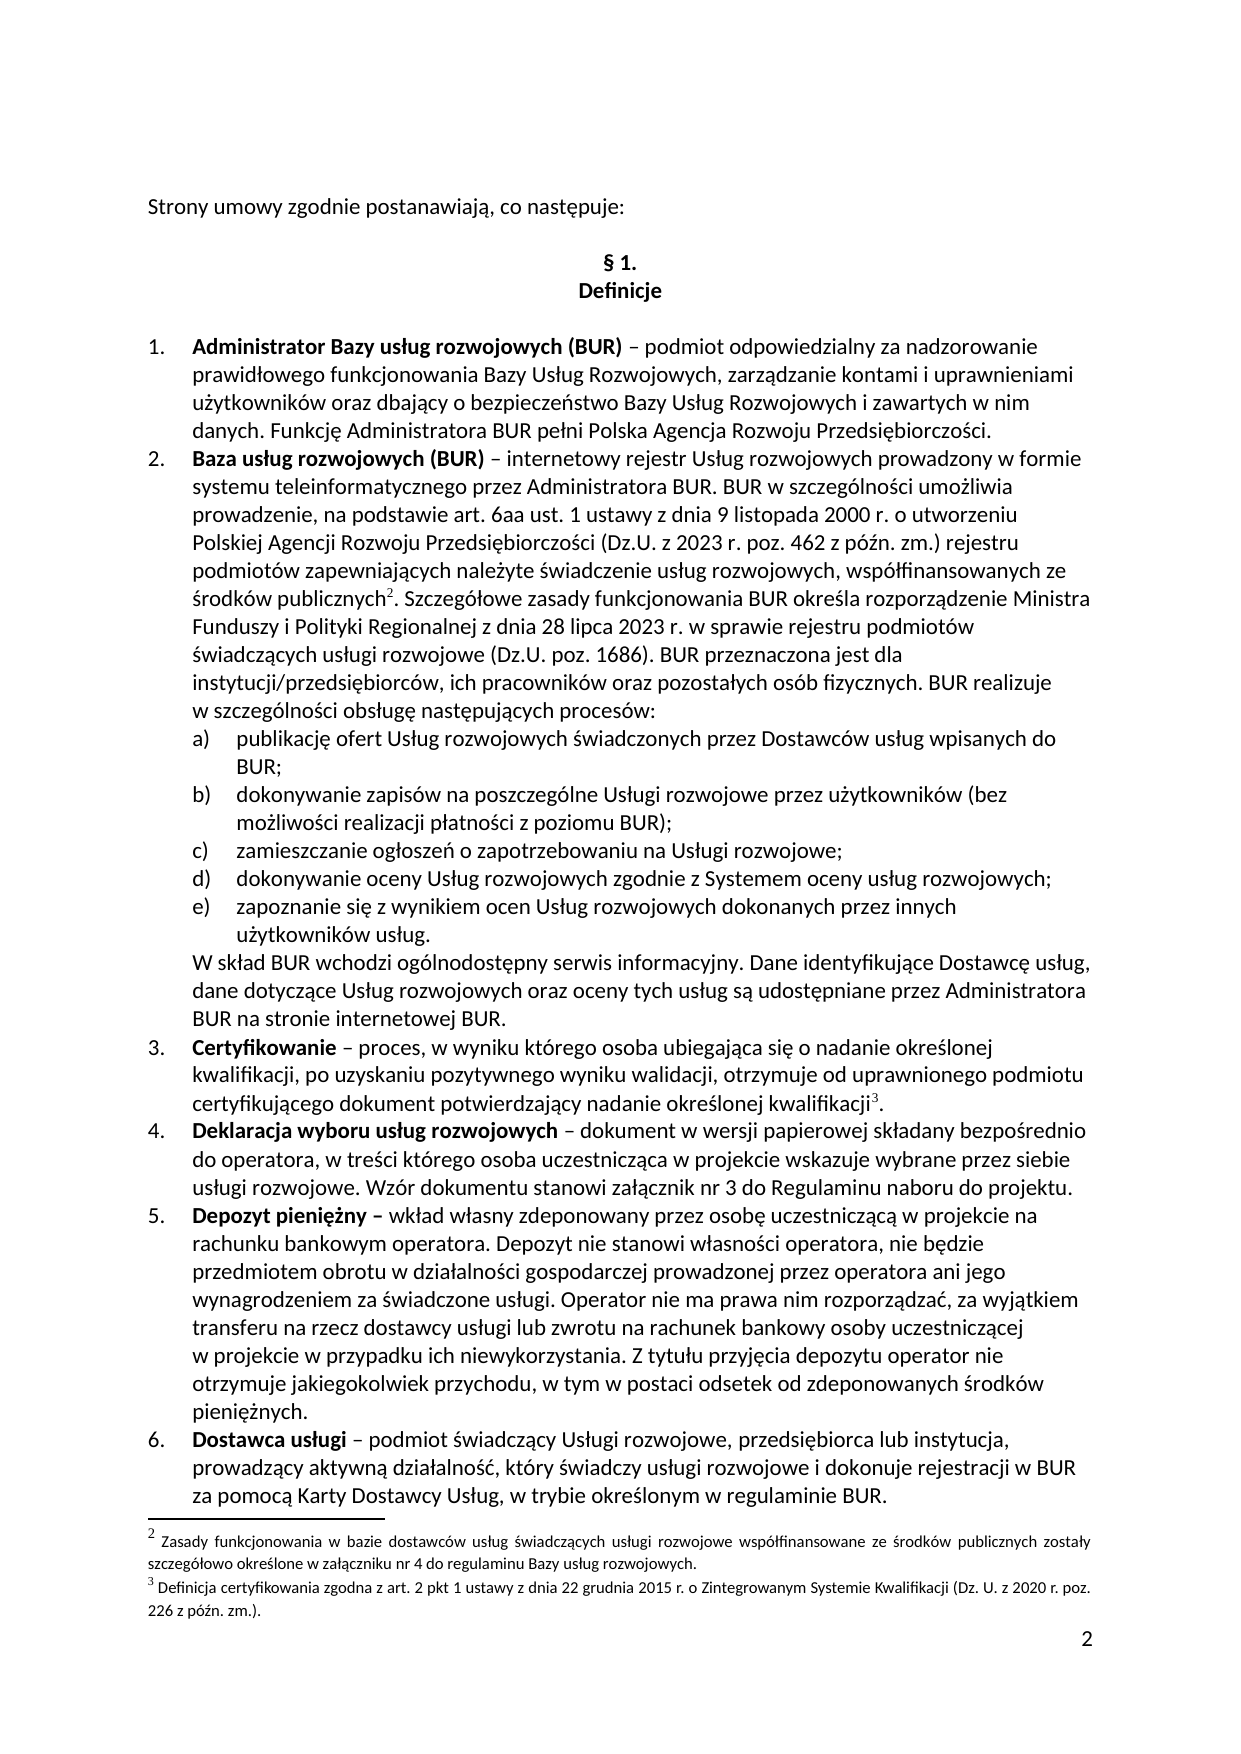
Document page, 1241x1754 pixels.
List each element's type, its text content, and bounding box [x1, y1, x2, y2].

list zamieszczanie ogłoszeń o zapotrzebowaniu na Usługi rozwojowe; [192, 836, 1093, 864]
text W skład BUR wchodzi ogólnodostępny serwis informacyjny. Dane identyfikujące Dostawcę usług, dane dotyczące Usług rozwojowych oraz oceny tych usług są udostępniane przez Administratora BUR na stronie internetowej BUR. [192, 948, 1093, 1033]
list Depozyt pieniężny – wkład własny zdeponowany przez osobę uczestniczącą w projekcie na rachunku bankowym operatora. Depozyt nie stanowi własności operatora, nie będzie przedmiotem obrotu w działalności gospodarczej prowadzonej przez operatora ani jego wynagrodzeniem za świadczone usługi. Operator nie ma prawa nim rozporządzać, za wyjątkiem transferu na rzecz dostawcy usługi lub zwrotu na rachunek bankowy osoby uczestniczącej w projekcie w przypadku ich niewykorzystania. Z tytułu przyjęcia depozytu operator nie otrzymuje jakiegokolwiek przychodu, w tym w postaci odsetek od zdeponowanych środków pieniężnych. [148, 1201, 1093, 1425]
list Certyfikowanie – proces, w wyniku którego osoba ubiegająca się o nadanie określonej kwalifikacji, po uzyskaniu pozytywnego wyniku walidacji, otrzymuje od uprawnionego podmiotu certyfikującego dokument potwierdzający nadanie określonej kwalifikacji. [148, 1033, 1093, 1117]
text Definicje [148, 276, 1093, 304]
text § 1. [148, 248, 1093, 276]
list Administrator Bazy usług rozwojowych (BUR) – podmiot odpowiedzialny za nadzorowanie prawidłowego funkcjonowania Bazy Usług Rozwojowych, zarządzanie kontami i uprawnieniami użytkowników oraz dbający o bezpieczeństwo Bazy Usług Rozwojowych i zawartych w nim danych. Funkcję Administratora BUR pełni Polska Agencja Rozwoju Przedsiębiorczości. [148, 332, 1093, 444]
list dokonywanie zapisów na poszczególne Usługi rozwojowe przez użytkowników (bez możliwości realizacji płatności z poziomu BUR); [192, 780, 1093, 836]
list Deklaracja wyboru usług rozwojowych – dokument w wersji papierowej składany bezpośrednio do operatora, w treści którego osoba uczestnicząca w projekcie wskazuje wybrane przez siebie usługi rozwojowe. Wzór dokumentu stanowi załącznik nr 3 do Regulaminu naboru do projektu. [148, 1117, 1093, 1201]
list Baza usług rozwojowych (BUR) – internetowy rejestr Usług rozwojowych prowadzony w formie systemu teleinformatycznego przez Administratora BUR. BUR w szczególności umożliwia prowadzenie, na podstawie art. 6aa ust. 1 ustawy z dnia 9 listopada 2000 r. o utworzeniu Polskiej Agencji Rozwoju Przedsiębiorczości (Dz.U. z 2023 r. poz. 462 z późn. zm.) rejestru podmiotów zapewniających należyte świadczenie usług rozwojowych, współfinansowanych ze środków publicznych. Szczegółowe zasady funkcjonowania BUR określa rozporządzenie Ministra Funduszy i Polityki Regionalnej z dnia 28 lipca 2023 r. w sprawie rejestru podmiotów świadczących usługi rozwojowe (Dz.U. poz. 1686). BUR przeznaczona jest dla instytucji/przedsiębiorców, ich pracowników oraz pozostałych osób fizycznych. BUR realizuje w szczególności obsługę następujących procesów: [148, 444, 1093, 724]
text Strony umowy zgodnie postanawiają, co następuje: [148, 192, 1093, 220]
list Dostawca usługi – podmiot świadczący Usługi rozwojowe, przedsiębiorca lub instytucja, prowadzący aktywną działalność, który świadczy usługi rozwojowe i dokonuje rejestracji w BUR za pomocą Karty Dostawcy Usług, w trybie określonym w regulaminie BUR. [148, 1425, 1093, 1509]
list zapoznanie się z wynikiem ocen Usług rozwojowych dokonanych przez innych użytkowników usług. [192, 892, 1093, 948]
list dokonywanie oceny Usług rozwojowych zgodnie z Systemem oceny usług rozwojowych; [192, 864, 1093, 892]
list publikację ofert Usług rozwojowych świadczonych przez Dostawców usług wpisanych do BUR; [192, 724, 1093, 780]
